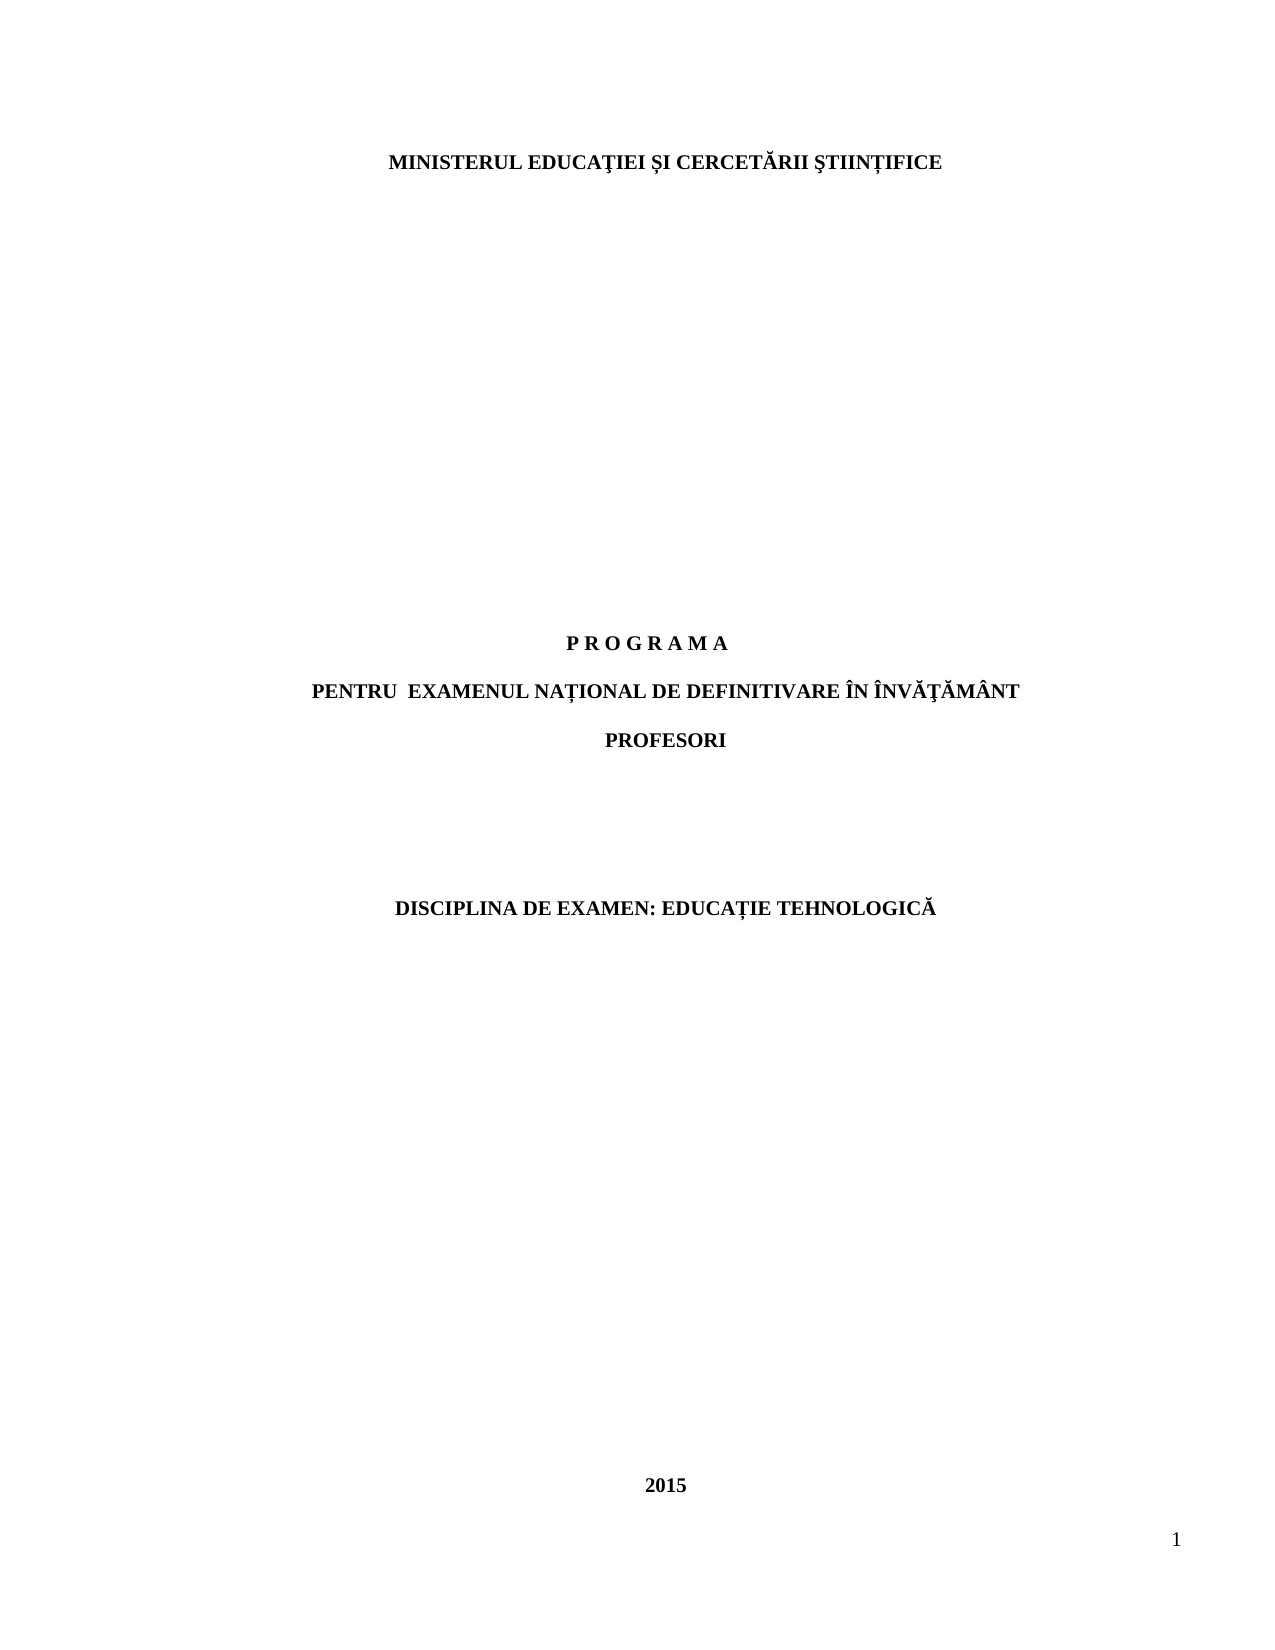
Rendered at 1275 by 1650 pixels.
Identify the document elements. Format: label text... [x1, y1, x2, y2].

text 2015 [150, 1473, 1181, 1497]
text PENTRU EXAMENUL NAȚIONAL DE DEFINITIVARE ÎN ÎNVĂŢĂMÂNT [150, 679, 1181, 703]
text PROFESORI [150, 727, 1181, 752]
subtitle P R O G R A M A [112, 631, 1181, 655]
text DISCIPLINA DE EXAMEN: EDUCAȚIE TEHNOLOGICĂ [150, 896, 1181, 920]
text MINISTERUL EDUCAŢIEI ȘI CERCETĂRII ŞTIINȚIFICE [150, 150, 1181, 174]
